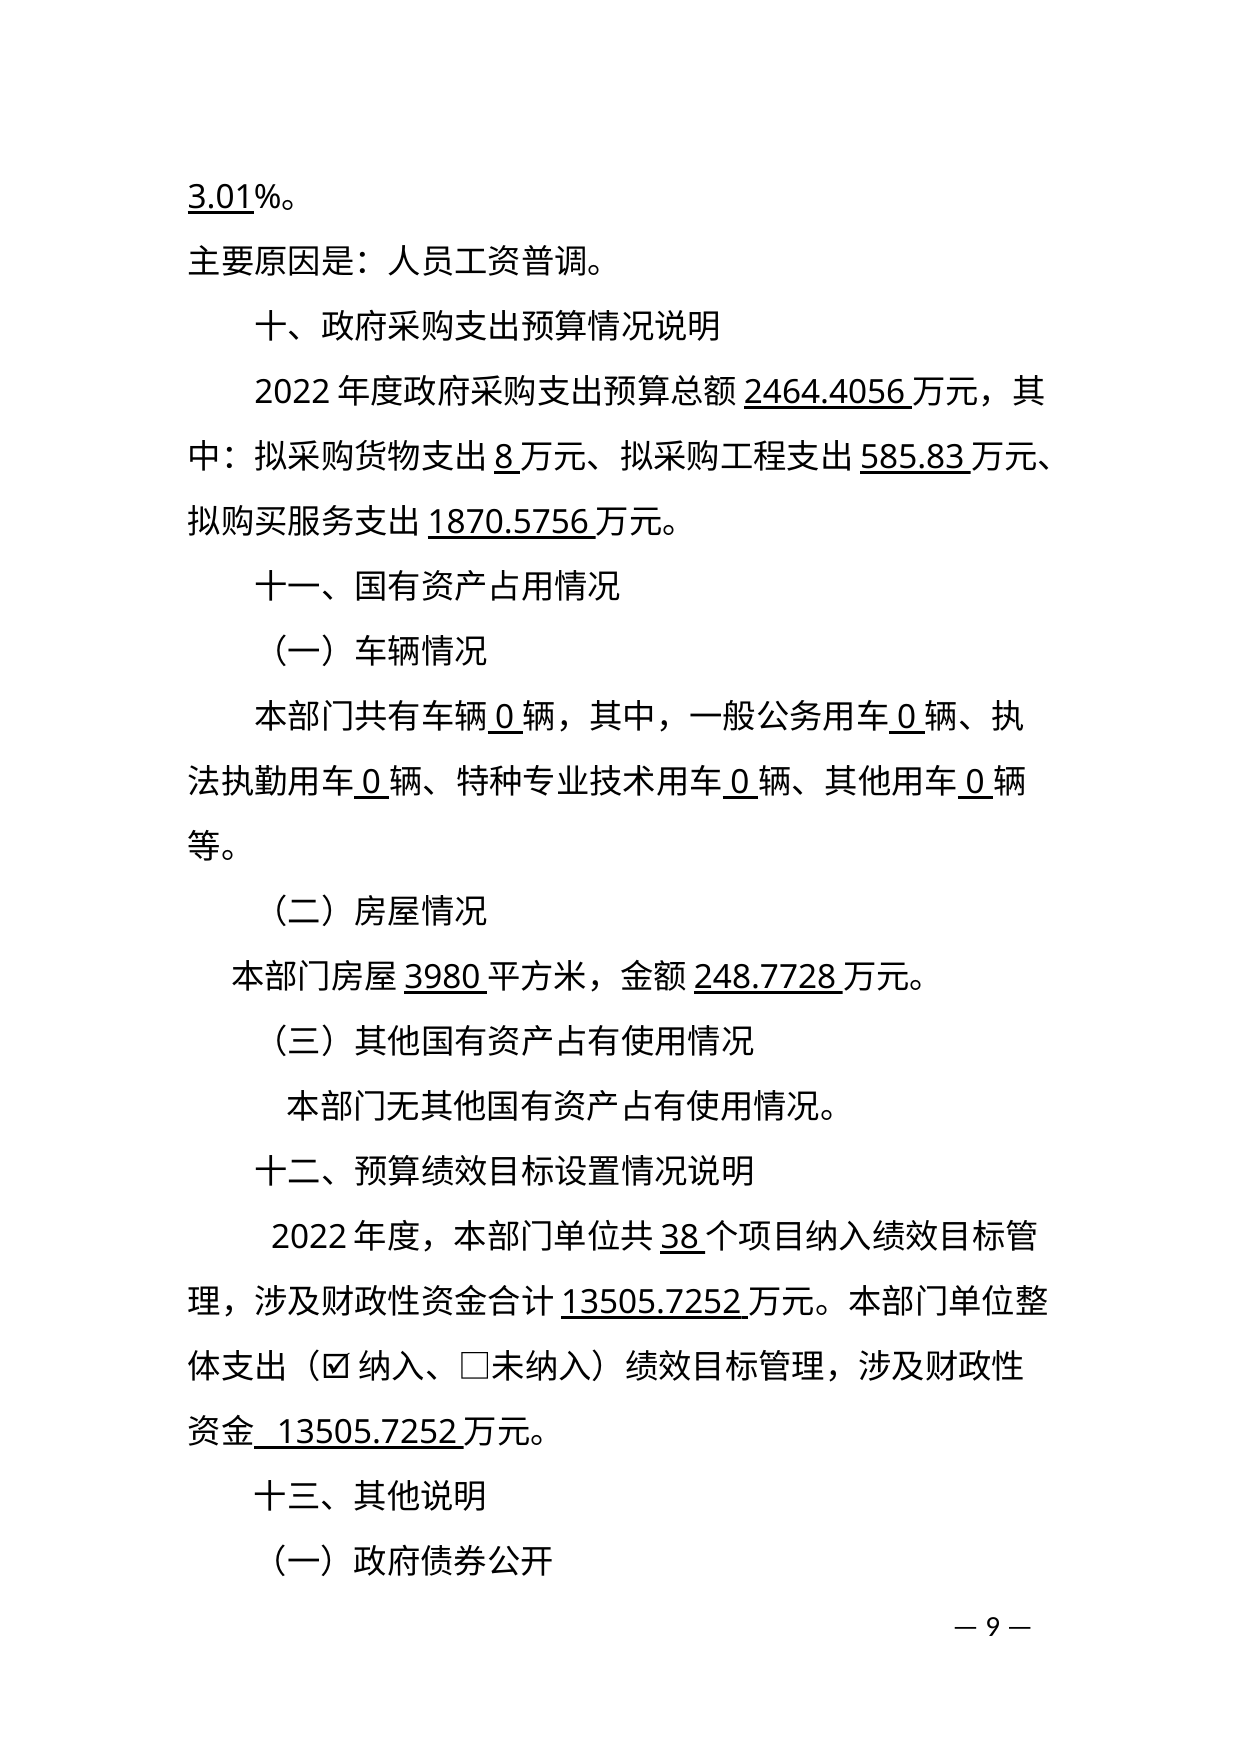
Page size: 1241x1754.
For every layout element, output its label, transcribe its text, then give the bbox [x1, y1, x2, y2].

text 2022年度政府采购支出预算总额2464.4056万元，其中：拟采购货物支出8万元、拟采购工程支出585.83万元、拟购买服务支出1870.5756万元。 [187, 357, 1053, 552]
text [187, 162, 1053, 227]
text 十一、国有资产占用情况 [187, 552, 1053, 617]
list 其他说明 [187, 1462, 1053, 1527]
list 其他国有资产占有使用情况 [187, 1007, 1053, 1072]
text 十、政府采购支出预算情况说明 [187, 292, 1053, 357]
text 本部门无其他国有资产占有使用情况。 [253, 1072, 1053, 1137]
text 十二、预算绩效目标设置情况说明 [187, 1137, 1053, 1202]
text 主要原因是：人员工资普调。 [187, 227, 1053, 292]
list 房屋情况 [187, 877, 1053, 942]
text （一）车辆情况 [187, 617, 1053, 682]
text （一）政府债券公开 [187, 1527, 1053, 1592]
text 2022年度，本部门单位共38个项目纳入绩效目标管理，涉及财政性资金合计13505.7252万元。本部门单位整体支出（纳入、□未纳入）绩效目标管理，涉及财政性资金 13505.7252万元。 [187, 1202, 1053, 1462]
text 本部门房屋3980平方米，金额248.7728万元。 [187, 942, 1053, 1007]
text 本部门共有车辆 0 辆，其中，一般公务用车 0 辆、执法执勤用车 0 辆、特种专业技术用车 0 辆、其他用车 0 辆等。 [187, 682, 1053, 877]
